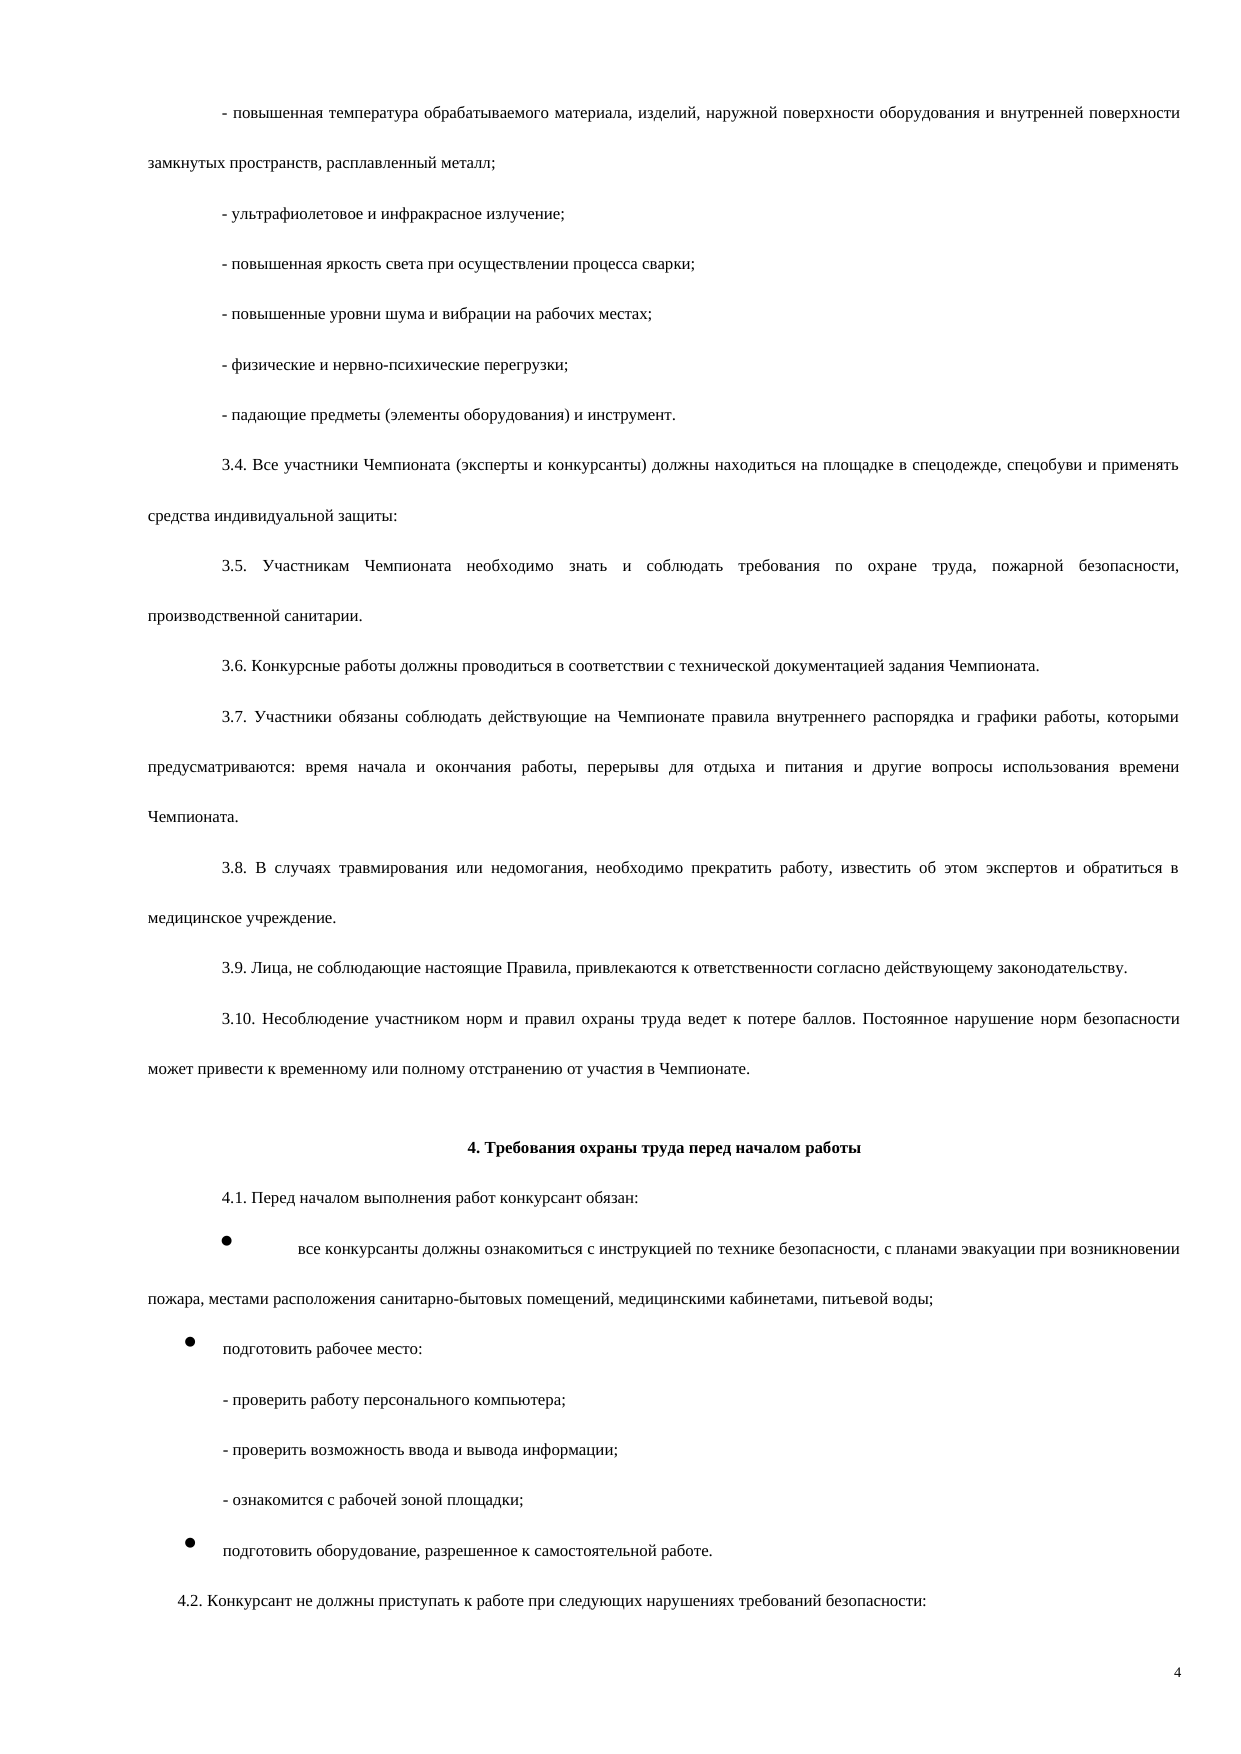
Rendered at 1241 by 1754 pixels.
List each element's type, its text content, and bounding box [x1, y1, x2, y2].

text 3.5. Участникам Чемпионата необходимо знать и соблюдать требования по охране труда, пожарной безопасности, производственной санитарии. [148, 541, 1181, 625]
text 3.6. Конкурсные работы должны проводиться в соответствии с технической документацией задания Чемпионата. [148, 642, 1181, 676]
list - проверить возможность ввода и вывода информации; [223, 1426, 1181, 1459]
text 3.10. Несоблюдение участником норм и правил охраны труда ведет к потере баллов. Постоянное нарушение норм безопасности может привести к временному или полному отстранению от участия в Чемпионате. [148, 994, 1181, 1078]
text 3.4. Все участники Чемпионата (эксперты и конкурсанты) должны находиться на площадке в спецодежде, спецобуви и применять средства индивидуальной защиты: [148, 441, 1181, 525]
text - повышенная яркость света при осуществлении процесса сварки; [148, 239, 1181, 273]
text 3.9. Лица, не соблюдающие настоящие Правила, привлекаются к ответственности согласно действующему законодательству. [148, 944, 1181, 977]
list - проверить работу персонального компьютера; [223, 1375, 1181, 1409]
list подготовить рабочее место: [148, 1325, 1181, 1359]
text - ультрафиолетовое и инфракрасное излучение; [148, 189, 1181, 223]
text 4.1. Перед началом выполнения работ конкурсант обязан: [148, 1174, 1181, 1207]
text 3.7. Участники обязаны соблюдать действующие на Чемпионате правила внутреннего распорядка и графики работы, которыми предусматриваются: время начала и окончания работы, перерывы для отдыха и питания и другие вопросы использования времени Чемпионата. [148, 692, 1181, 827]
list - ознакомится с рабочей зоной площадки; [223, 1476, 1181, 1509]
text 4. Требования охраны труда перед началом работы [148, 1124, 1181, 1157]
text 3.8. В случаях травмирования или недомогания, необходимо прекратить работу, известить об этом экспертов и обратиться в медицинское учреждение. [148, 843, 1181, 927]
text - падающие предметы (элементы оборудования) и инструмент. [148, 391, 1181, 424]
text - повышенные уровни шума и вибрации на рабочих местах; [148, 290, 1181, 323]
text 4.2. Конкурсант не должны приступать к работе при следующих нарушениях требований безопасности: [148, 1577, 1181, 1610]
text - повышенная температура обрабатываемого материала, изделий, наружной поверхности оборудования и внутренней поверхности замкнутых пространств, расплавленный металл; [148, 89, 1181, 172]
list подготовить оборудование, разрешенное к самостоятельной работе. [185, 1526, 1181, 1560]
list все конкурсанты должны ознакомиться с инструкцией по технике безопасности, с планами эвакуации при возникновении пожара, местами расположения санитарно-бытовых помещений, медицинскими кабинетами, питьевой воды; [148, 1224, 1181, 1308]
text - физические и нервно-психические перегрузки; [148, 340, 1181, 374]
